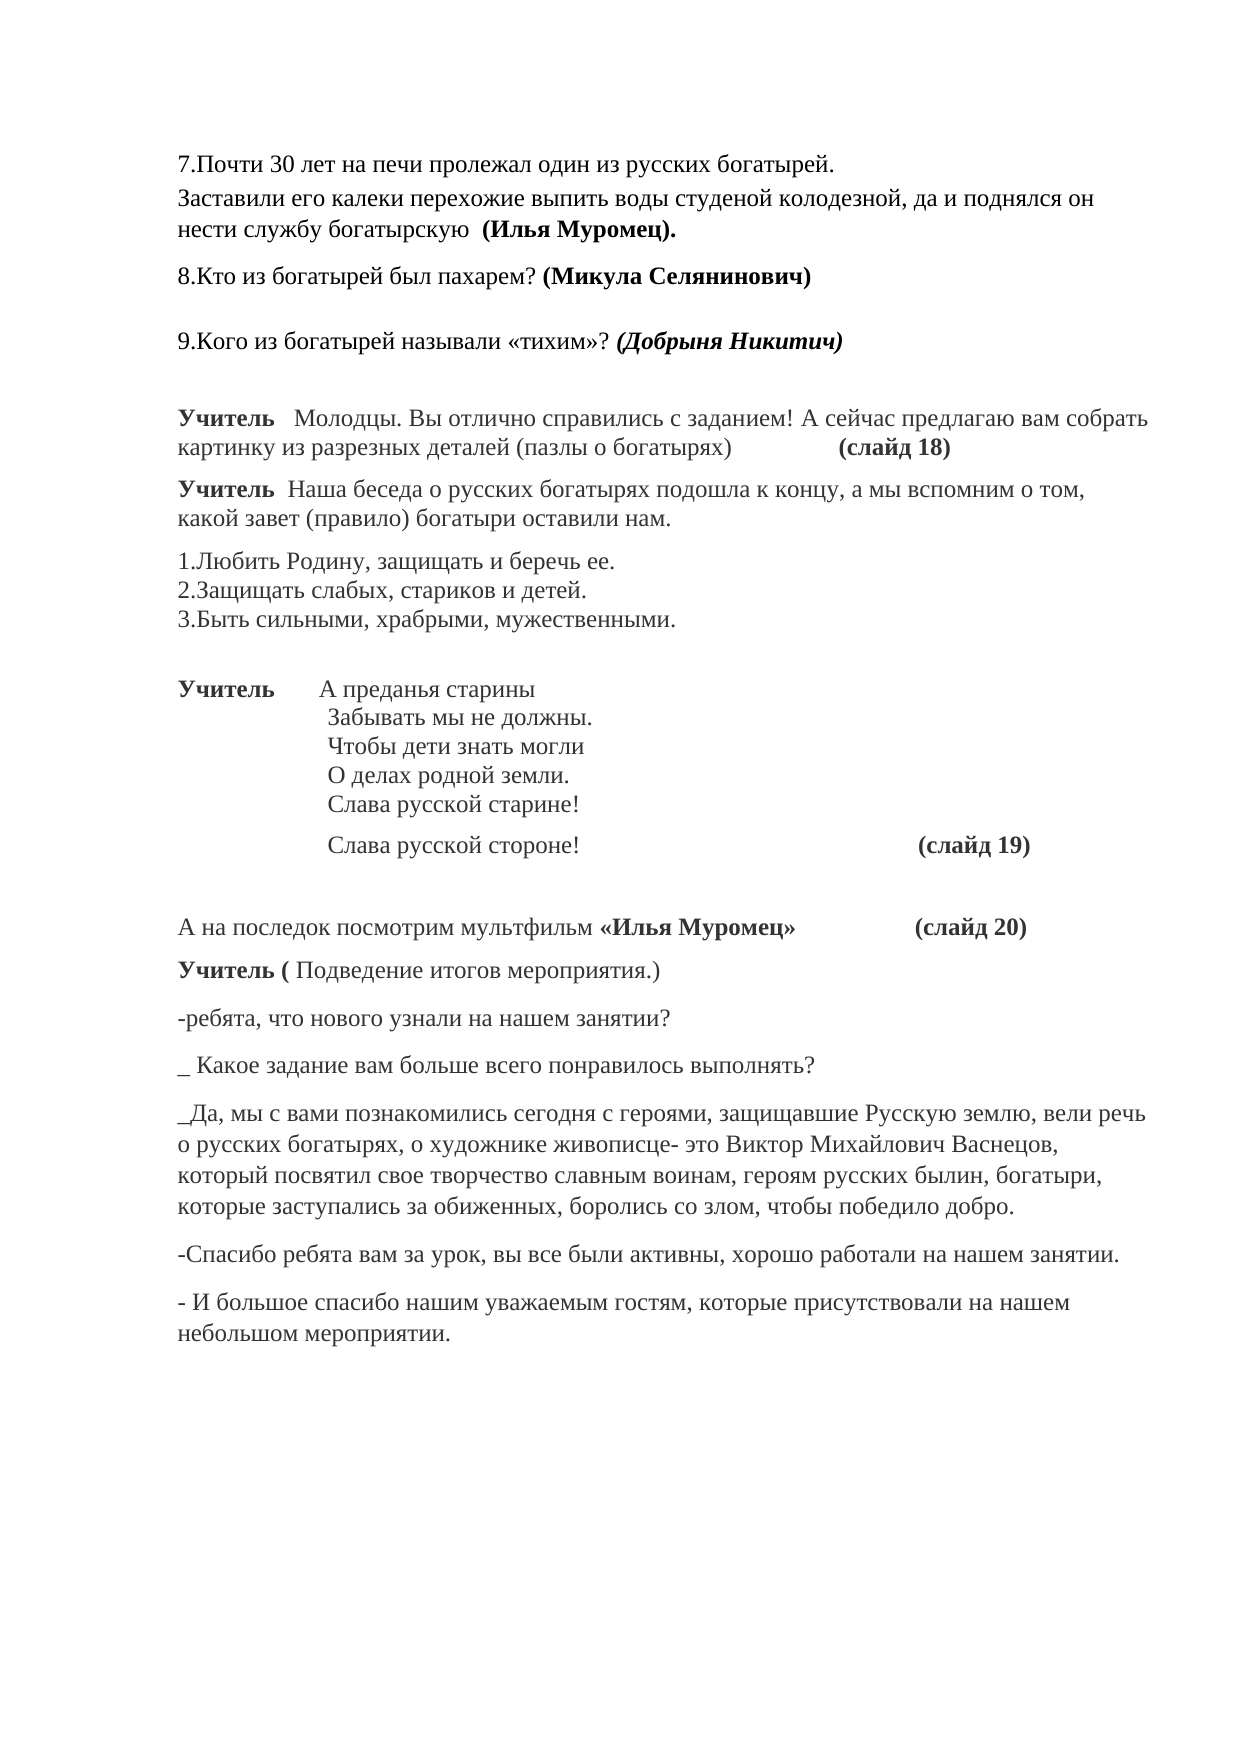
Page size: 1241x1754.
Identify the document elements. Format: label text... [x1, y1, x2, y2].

text 7.Почти 30 лет на печи пролежал один из русских богатырей. [177, 150, 1152, 178]
text _ Какое задание вам больше всего понравилось выполнять? [177, 1051, 1152, 1079]
text Слава русской стороне! (слайд 19) [177, 830, 1152, 859]
text 1.Любить Родину, защищать и беречь ее. 2.Защищать слабых, стариков и детей. 3.Быть сильными, храбрыми, мужественными. [177, 546, 1152, 632]
text Учитель Молодцы. Вы отлично справились с заданием! А сейчас предлагаю вам собрать картинку из разрезных деталей (пазлы о богатырях) (слайд 18) [177, 403, 1152, 461]
text Учитель ( Подведение итогов мероприятия.) [177, 955, 1152, 984]
text А на последок посмотрим мультфильм «Илья Муромец» (слайд 20) [177, 912, 1152, 941]
text 8.Кто из богатырей был пахарем? (Микула Селянинович) [177, 262, 1152, 290]
text -Спасибо ребята вам за урок, вы все были активны, хорошо работали на нашем занятии. [177, 1239, 1152, 1268]
text Заставили его калеки перехожие выпить воды студеной колодезной, да и поднялся он нести службу богатырскую (Илья Муромец). [177, 183, 1152, 243]
text -ребята, что нового узнали на нашем занятии? [177, 1003, 1152, 1032]
text - И большое спасибо нашим уважаемым гостям, которые присутствовали на нашем небольшом мероприятии. [177, 1287, 1152, 1347]
text Учитель А преданья старины Забывать мы не должны. Чтобы дети знать могли О делах родной земли. Слава русской старине! [177, 645, 1152, 817]
text 9.Кого из богатырей называли «тихим»? (Добрыня Никитич) [177, 327, 1152, 355]
text _Да, мы с вами познакомились сегодня с героями, защищавшие Русскую землю, вели речь о русских богатырях, о художнике живописце- это Виктор Михайлович Васнецов, который посвятил свое творчество славным воинам, героям русских былин, богатыри, которые заступались за обиженных, боролись со злом, чтобы победило добро. [177, 1098, 1152, 1220]
text Учитель Наша беседа о русских богатырях подошла к концу, а мы вспомним о том, какой завет (правило) богатыри оставили нам. [177, 474, 1152, 532]
